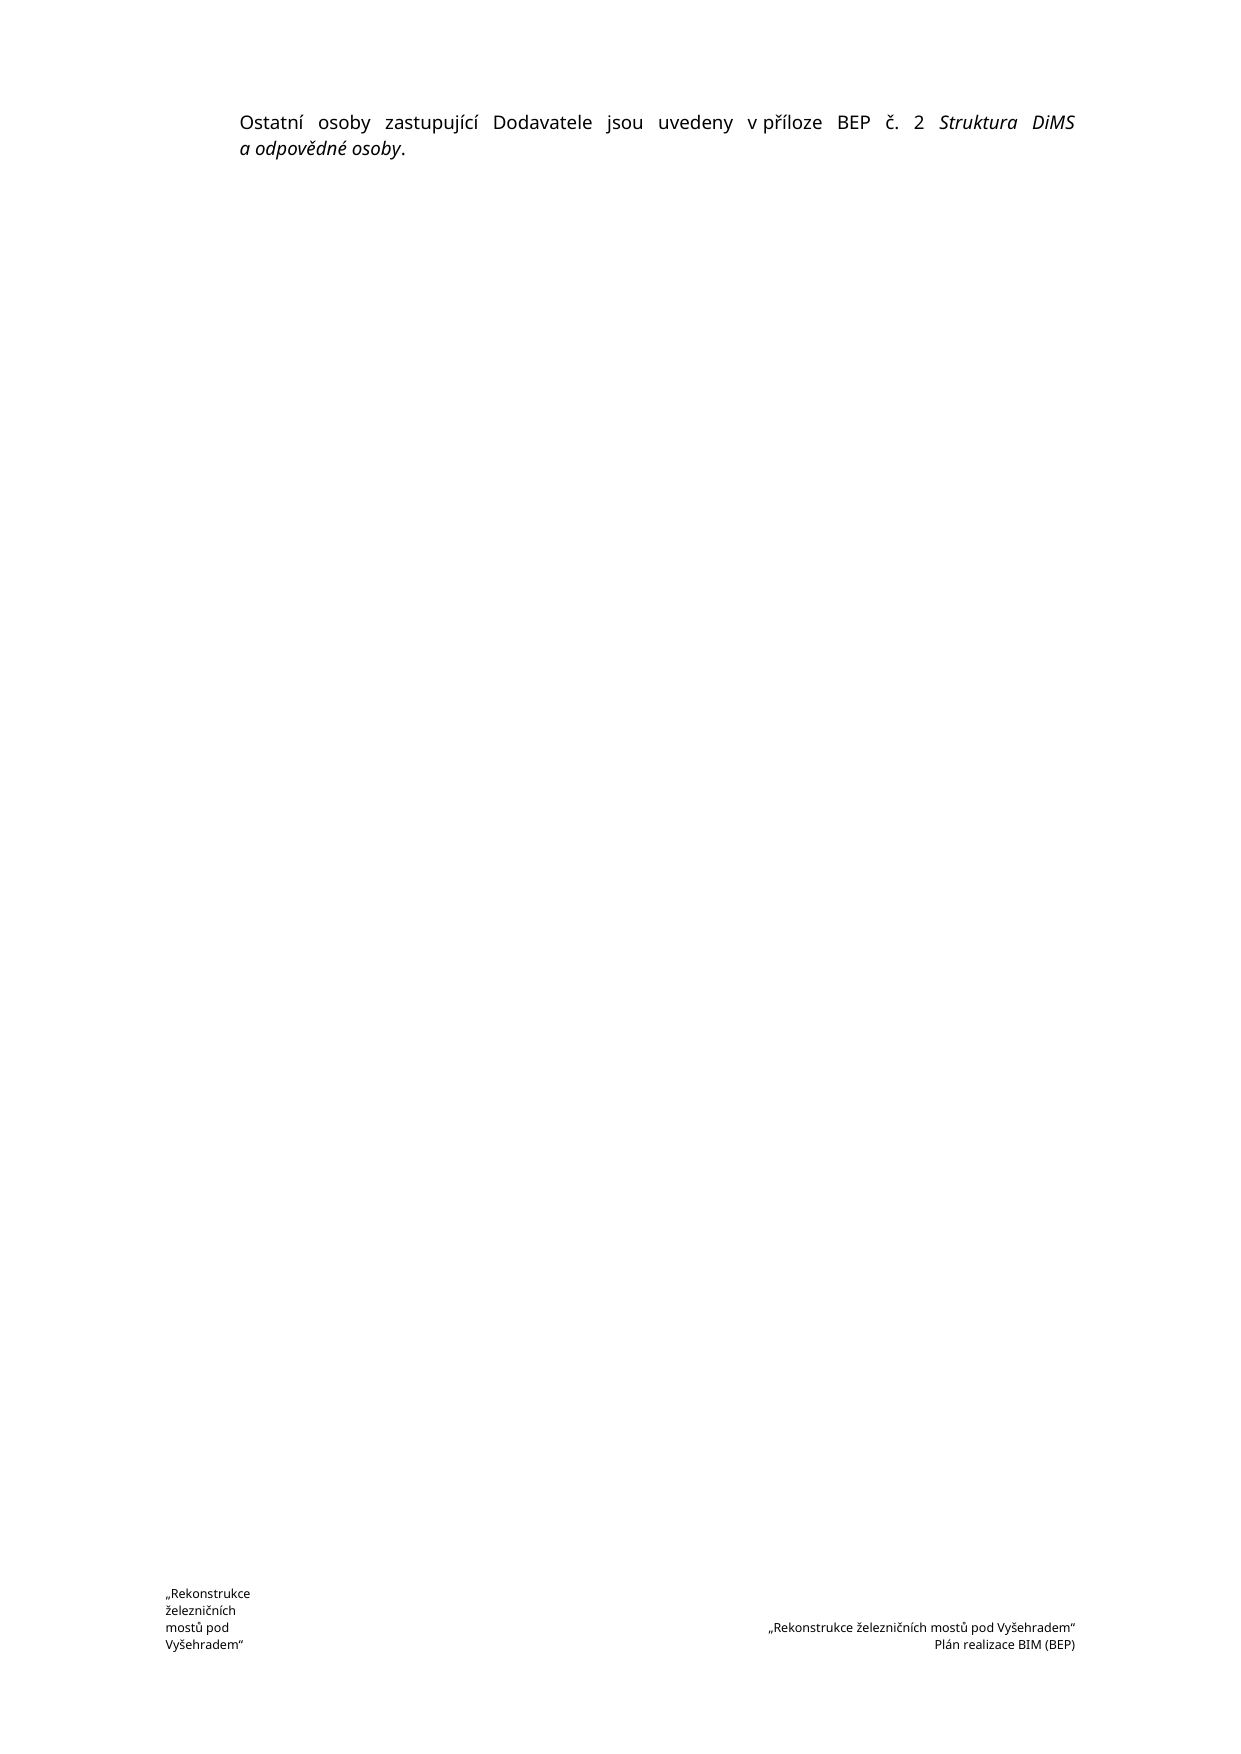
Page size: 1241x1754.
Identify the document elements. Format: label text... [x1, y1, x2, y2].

text Ostatní osoby zastupující Dodavatele jsou uvedeny v příloze BEP č. 2 Struktura DiMS a odpovědné osoby. [239, 109, 1075, 160]
